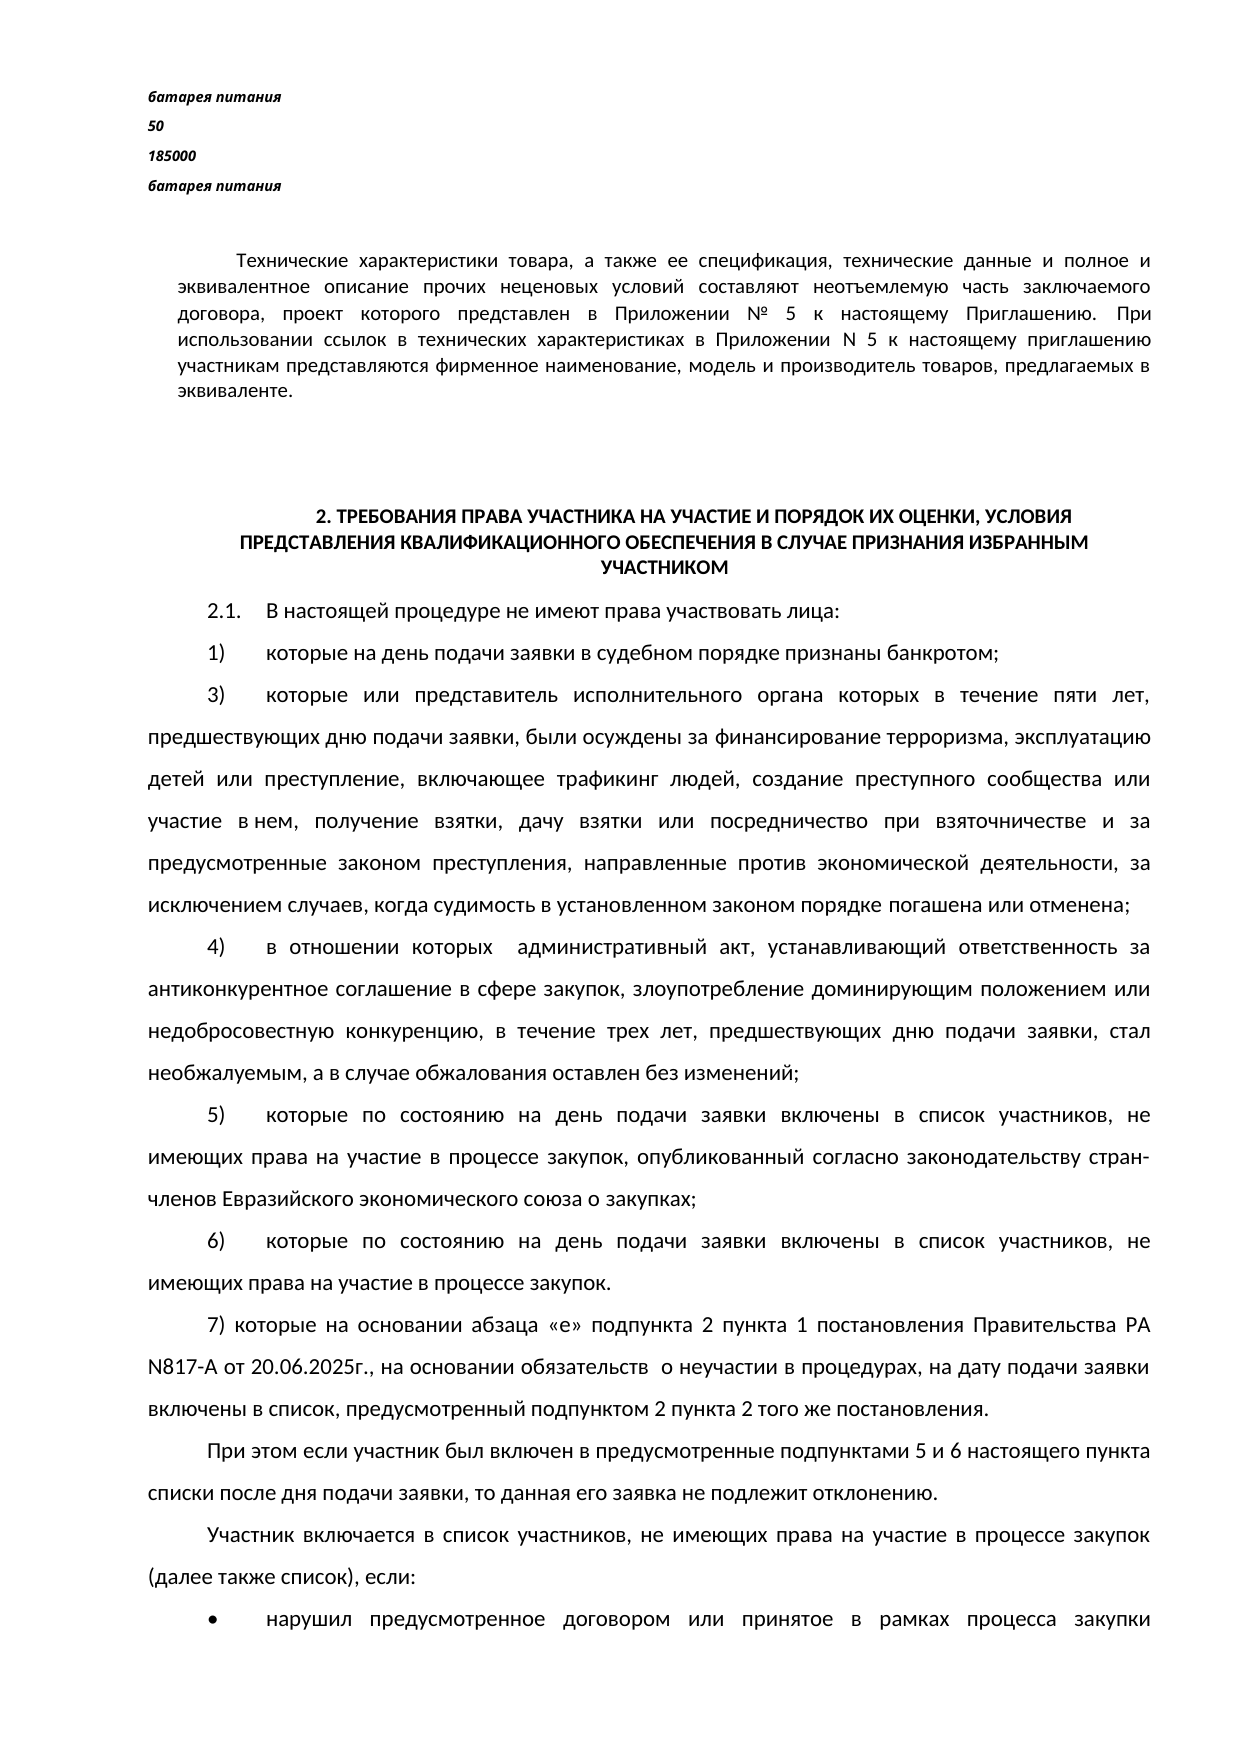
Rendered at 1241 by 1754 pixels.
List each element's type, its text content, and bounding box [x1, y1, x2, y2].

text 2. ТРЕБОВАНИЯ ПРАВА УЧАСТНИКА НА УЧАСТИЕ И ПОРЯДОК ИХ ОЦЕНКИ, УСЛОВИЯ ПРЕДСТАВЛЕНИЯ КВАЛИФИКАЦИОННОГО ОБЕСПЕЧЕНИЯ В СЛУЧАЕ ПРИЗНАНИЯ ИЗБРАННЫМ УЧАСТНИКОМ [177, 503, 1152, 580]
text 4) в отношении которых административный акт, устанавливающий ответственность за антиконкурентное соглашение в сфере закупок, злоупотребление доминирующим положением или недобросовестную конкуренцию, в течение трех лет, предшествующих дню подачи заявки, стал необжалуемым, а в случае обжалования оставлен без изменений; [148, 932, 1152, 1086]
text 2.1. В настоящей процедуре не имеют права участвовать лица: [148, 596, 1152, 624]
text Технические характеристики товара, а также ее спецификация, технические данные и полное и эквивалентное описание прочих неценовых условий составляют неотъемлемую часть заключаемого договора, проект которого представлен в Приложении № 5 к настоящему Приглашению. При использовании ссылок в технических характеристиках в Приложении N 5 к настоящему приглашению участникам представляются фирменное наименование, модель и производитель товаров, предлагаемых в эквиваленте. [177, 248, 1152, 403]
text 6) которые по состоянию на день подачи заявки включены в список участников, не имеющих права на участие в процессе закупок. [148, 1226, 1152, 1296]
text 7) которые на основании абзаца «е» подпункта 2 пункта 1 постановления Правительства РА N817-А от 20.06.2025г., на основании обязательств o неучастии в процедурах, на дату подачи заявки включены в список, предусмотренный подпунктом 2 пункта 2 того же постановления. [148, 1310, 1152, 1422]
text 3) которые или представитель исполнительного органа которых в течение пяти лет, предшествующих дню подачи заявки, были осуждены за финансирование терроризма, эксплуатацию детей или преступление, включающее трафикинг людей, создание преступного сообщества или участие в нем, получение взятки, дачу взятки или посредничество при взяточничестве и за предусмотренные законом преступления, направленные против экономической деятельности, за исключением случаев, когда судимость в установленном законом порядке погашена или отменена; [148, 680, 1152, 918]
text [148, 1604, 1152, 1632]
text 5) которые по состоянию на день подачи заявки включены в список участников, не имеющих права на участие в процессе закупок, опубликованный согласно законодательству стран-членов Евразийского экономического союза о закупках; [148, 1100, 1152, 1212]
text Участник включается в список участников, не имеющих права на участие в процессе закупок (далее также список), если: [148, 1520, 1152, 1590]
text 1) которые на день подачи заявки в судебном порядке признаны банкротом; [148, 638, 1152, 666]
text При этом если участник был включен в предусмотренные подпунктами 5 и 6 настоящего пункта списки после дня подачи заявки, то данная его заявка не подлежит отклонению. [148, 1436, 1152, 1506]
